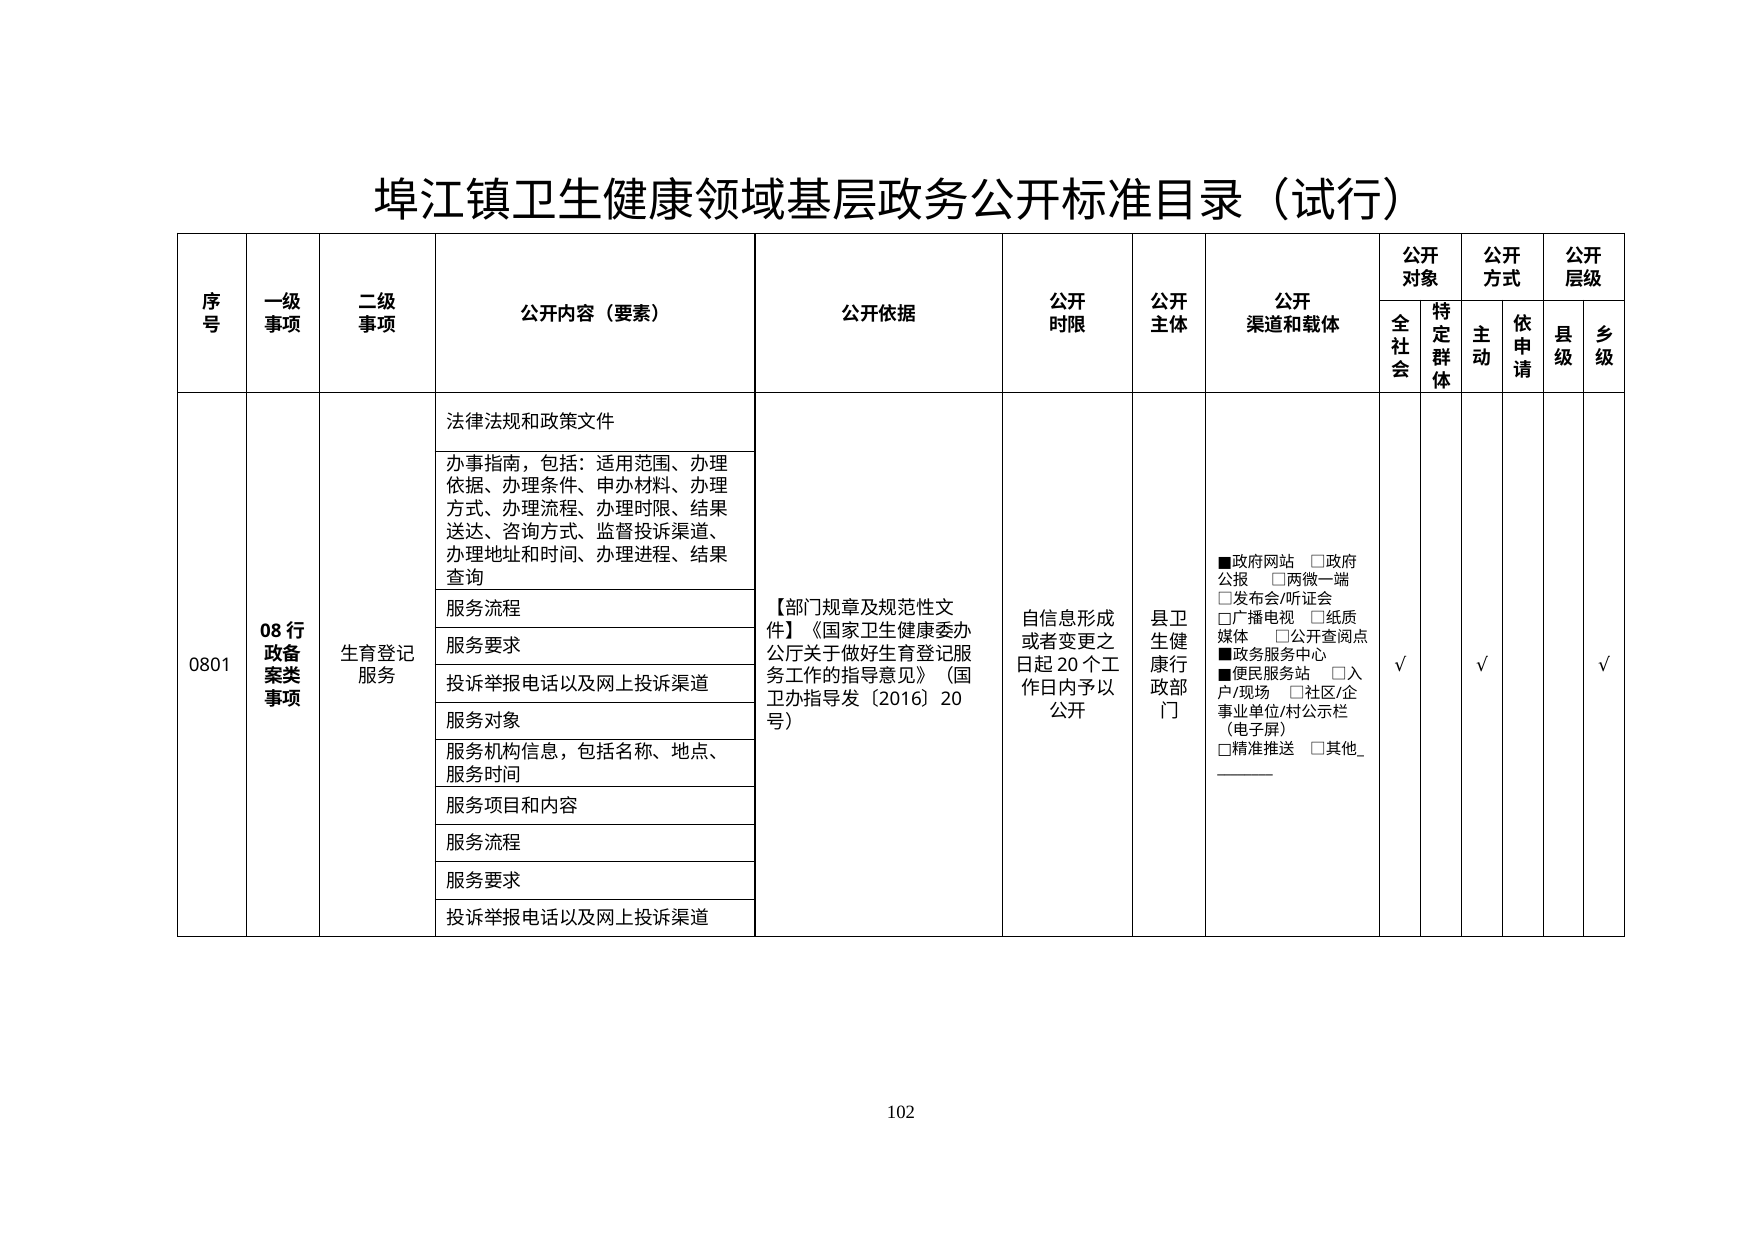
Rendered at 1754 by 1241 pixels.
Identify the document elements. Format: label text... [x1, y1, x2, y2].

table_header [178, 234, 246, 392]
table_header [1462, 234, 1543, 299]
text 埠江镇卫生健康领域基层政务公开标准目录（试行） [177, 153, 1624, 233]
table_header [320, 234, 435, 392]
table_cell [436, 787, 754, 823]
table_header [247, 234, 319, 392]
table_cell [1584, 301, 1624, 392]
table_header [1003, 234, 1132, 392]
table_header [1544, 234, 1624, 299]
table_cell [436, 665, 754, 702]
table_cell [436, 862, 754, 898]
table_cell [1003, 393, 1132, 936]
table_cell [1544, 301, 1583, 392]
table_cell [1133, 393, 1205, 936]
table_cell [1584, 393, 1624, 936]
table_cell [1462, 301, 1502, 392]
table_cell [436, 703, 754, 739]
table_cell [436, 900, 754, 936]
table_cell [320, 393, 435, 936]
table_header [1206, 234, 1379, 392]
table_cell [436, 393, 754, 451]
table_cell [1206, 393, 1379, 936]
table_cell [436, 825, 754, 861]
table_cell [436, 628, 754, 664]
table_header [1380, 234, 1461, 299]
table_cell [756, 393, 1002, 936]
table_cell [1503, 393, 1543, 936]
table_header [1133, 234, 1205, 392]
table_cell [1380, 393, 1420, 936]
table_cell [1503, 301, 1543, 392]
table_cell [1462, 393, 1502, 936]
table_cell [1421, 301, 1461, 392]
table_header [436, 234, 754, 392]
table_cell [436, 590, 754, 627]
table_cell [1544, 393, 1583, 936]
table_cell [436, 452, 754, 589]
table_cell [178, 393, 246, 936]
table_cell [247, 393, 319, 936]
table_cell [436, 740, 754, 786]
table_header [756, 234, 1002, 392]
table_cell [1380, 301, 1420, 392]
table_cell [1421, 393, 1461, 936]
